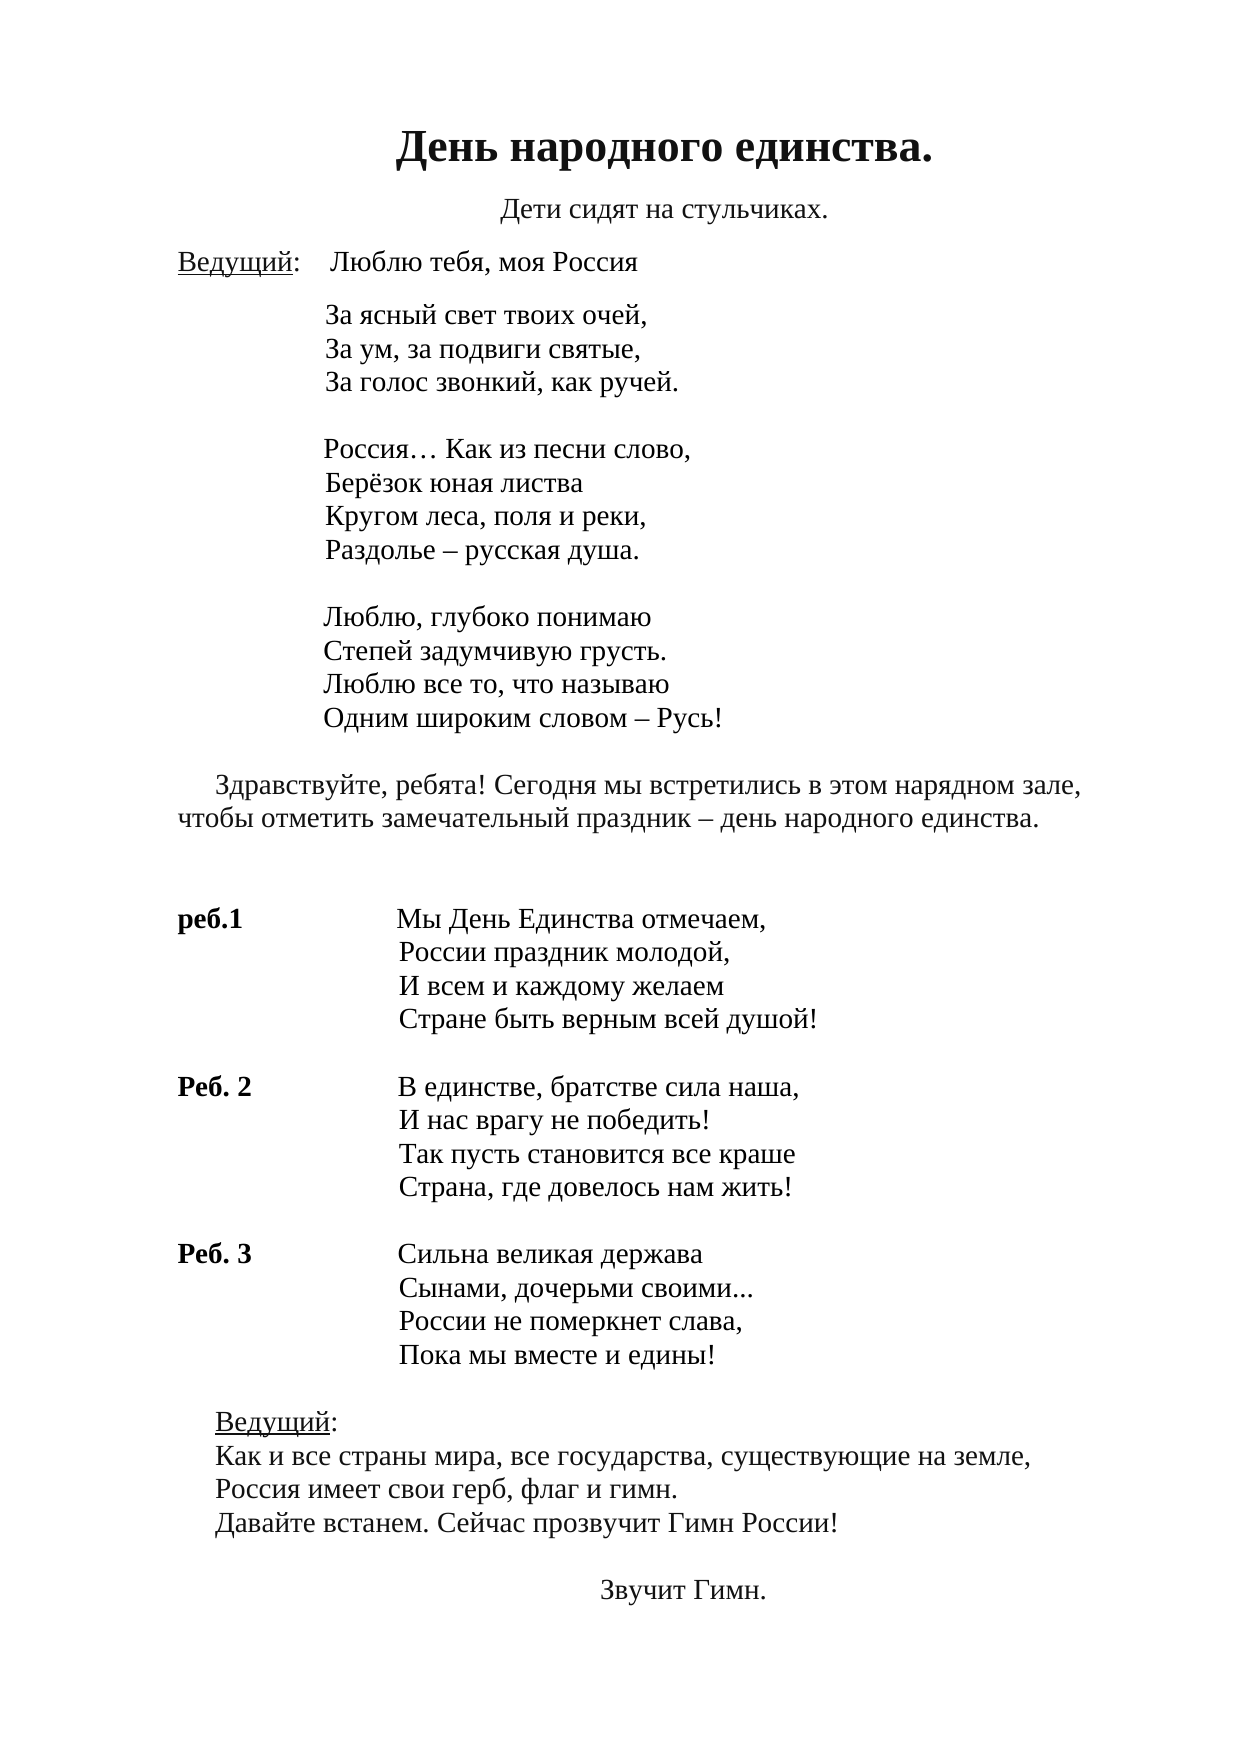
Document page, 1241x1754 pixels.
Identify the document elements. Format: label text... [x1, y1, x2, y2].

text Степей задумчивую грусть. [177, 633, 1152, 666]
text Давайте встанем. Сейчас прозвучит Гимн России! [177, 1505, 1152, 1538]
text День народного единства. [177, 118, 1152, 171]
text Берёзок юная листва [251, 465, 1152, 498]
text реб.1 Мы День Единства отмечаем, [177, 867, 1152, 934]
text Реб. 3 Сильна великая держава [177, 1236, 1152, 1270]
text Ведущий: Люблю тебя, моя Россия [177, 244, 1152, 278]
text Люблю, глубоко понимаю [177, 599, 1152, 633]
text Россия… Как из песни слово, [177, 431, 1152, 465]
text России не померкнет слава, [325, 1303, 1152, 1337]
text За ясный свет твоих очей, [251, 297, 1152, 331]
text Здравствуйте, ребята! Сегодня мы встретились в этом нарядном зале, чтобы отметить замечательный праздник – день народного единства. [177, 767, 1152, 834]
text Пока мы вместе и едины! [325, 1337, 1152, 1371]
text За ум, за подвиги святые, [251, 331, 1152, 364]
text Так пусть становится все краше [325, 1136, 1152, 1169]
text Люблю все то, что называю [177, 666, 1152, 700]
text Звучит Гимн. [177, 1572, 1152, 1605]
text Раздолье – русская душа. [251, 532, 1152, 566]
text Ведущий: [177, 1404, 1152, 1438]
text И всем и каждому желаем [325, 968, 1152, 1002]
text России праздник молодой, [325, 934, 1152, 968]
text Дети сидят на стульчиках. [177, 192, 1152, 225]
text Как и все страны мира, все государства, существующие на земле, [177, 1438, 1152, 1471]
text Кругом леса, поля и реки, [251, 498, 1152, 532]
text Реб. 2 В единстве, братстве сила наша, [177, 1069, 1152, 1102]
text Страна, где довелось нам жить! [325, 1169, 1152, 1203]
text Россия имеет свои герб, флаг и гимн. [177, 1471, 1152, 1505]
text Одним широким словом – Русь! [177, 700, 1152, 733]
text Сынами, дочерьми своими... [325, 1270, 1152, 1303]
text За голос звонкий, как ручей. [251, 364, 1152, 398]
text И нас врагу не победить! [325, 1102, 1152, 1136]
text Стране быть верным всей душой! [325, 1002, 1152, 1035]
